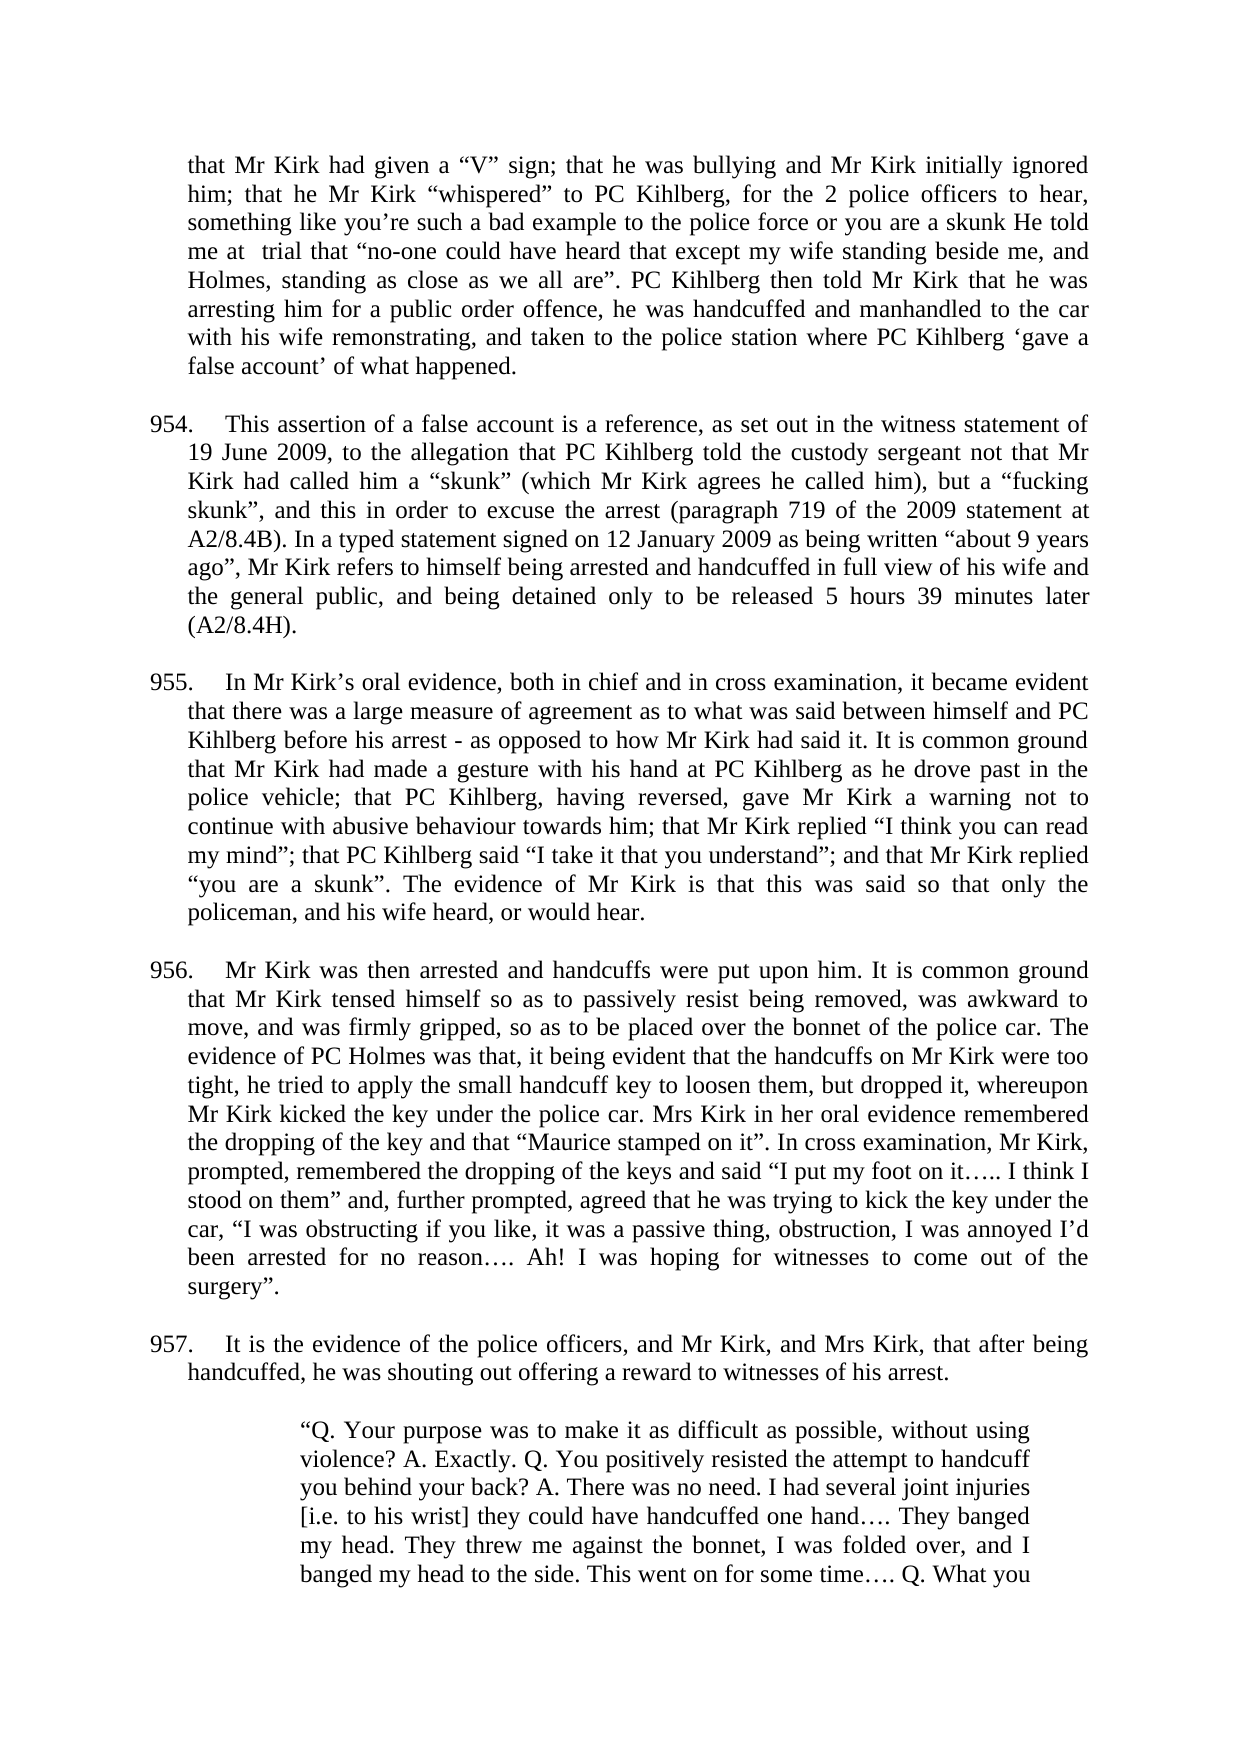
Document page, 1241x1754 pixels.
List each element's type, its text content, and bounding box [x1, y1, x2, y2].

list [150, 150, 1090, 380]
list It is the evidence of the police officers, and Mr Kirk, and Mrs Kirk, that after being handcuffed, he was shouting out offering a reward to witnesses of his arrest. [150, 1329, 1090, 1386]
list Mr Kirk was then arrested and handcuffs were put upon him. It is common ground that Mr Kirk tensed himself so as to passively resist being removed, was awkward to move, and was firmly gripped, so as to be placed over the bonnet of the police car. The evidence of PC Holmes was that, it being evident that the handcuffs on Mr Kirk were too tight, he tried to apply the small handcuff key to loosen them, but dropped it, whereupon Mr Kirk kicked the key under the police car. Mrs Kirk in her oral evidence remembered the dropping of the key and that “Maurice stamped on it”. In cross examination, Mr Kirk, prompted, remembered the dropping of the keys and said “I put my foot on it….. I think I stood on them” and, further prompted, agreed that he was trying to kick the key under the car, “I was obstructing if you like, it was a passive thing, obstruction, I was annoyed I’d been arrested for no reason…. Ah! I was hoping for witnesses to come out of the surgery”. [150, 955, 1090, 1300]
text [300, 1415, 1031, 1587]
list This assertion of a false account is a reference, as set out in the witness statement of 19 June 2009, to the allegation that PC Kihlberg told the custody sergeant not that Mr Kirk had called him a “skunk” (which Mr Kirk agrees he called him), but a “fucking skunk”, and this in order to excuse the arrest (paragraph 719 of the 2009 statement at A2/8.4B). In a typed statement signed on 12 January 2009 as being written “about 9 years ago”, Mr Kirk refers to himself being arrested and handcuffed in full view of his wife and the general public, and being detained only to be released 5 hours 39 minutes later (A2/8.4H). [150, 409, 1090, 639]
list In Mr Kirk’s oral evidence, both in chief and in cross examination, it became evident that there was a large measure of agreement as to what was said between himself and PC Kihlberg before his arrest - as opposed to how Mr Kirk had said it. It is common ground that Mr Kirk had made a gesture with his hand at PC Kihlberg as he drove past in the police vehicle; that PC Kihlberg, having reversed, gave Mr Kirk a warning not to continue with abusive behaviour towards him; that Mr Kirk replied “I think you can read my mind”; that PC Kihlberg said “I take it that you understand”; and that Mr Kirk replied “you are a skunk”. The evidence of Mr Kirk is that this was said so that only the policeman, and his wife heard, or would hear. [150, 667, 1090, 926]
